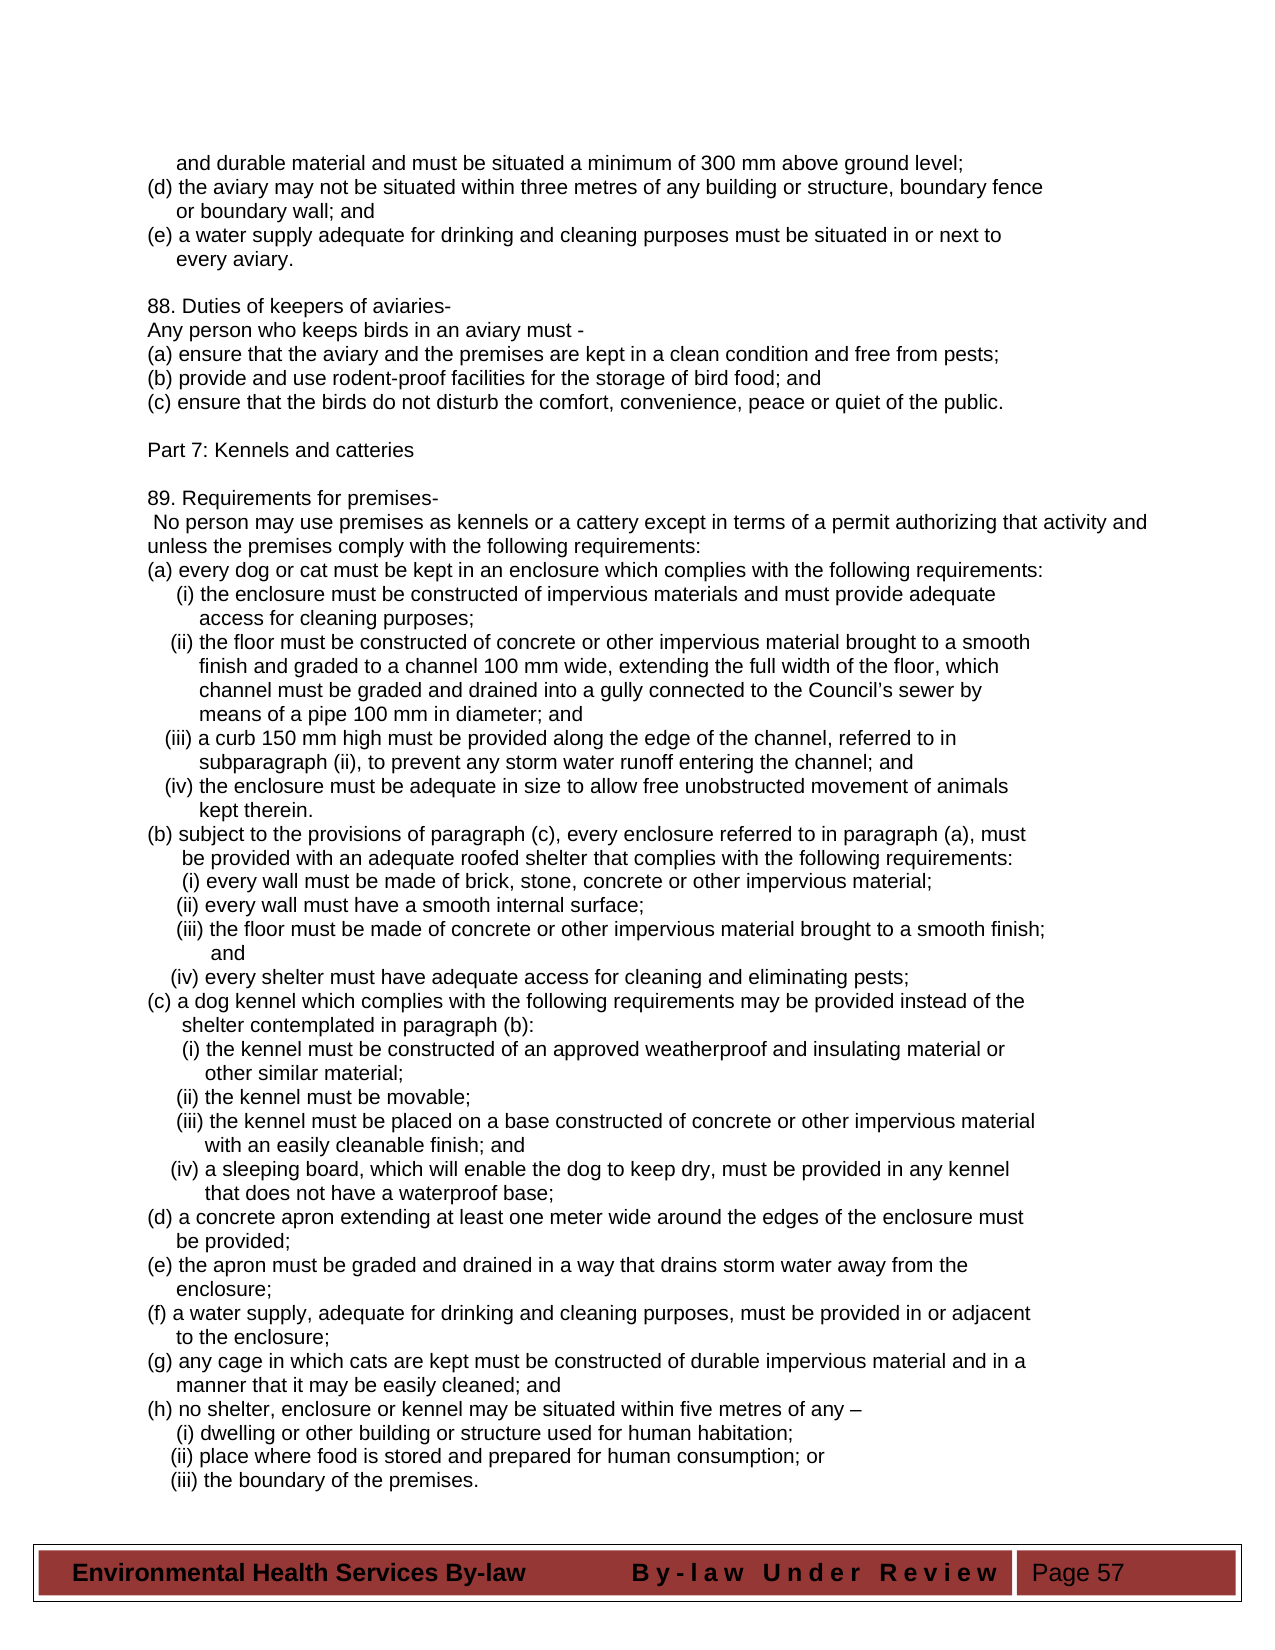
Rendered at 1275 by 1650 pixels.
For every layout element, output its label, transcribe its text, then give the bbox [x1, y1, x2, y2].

text (iii) a curb 150 mm high must be provided along the edge of the channel, referred to in [147, 726, 1153, 749]
text (ii) every wall must have a smooth internal surface; [147, 893, 1153, 917]
text channel must be graded and drained into a gully connected to the Council’s sewer by [147, 678, 1153, 702]
text (i) dwelling or other building or structure used for human habitation; [147, 1420, 1153, 1444]
text finish and graded to a channel 100 mm wide, extending the full width of the floor, which [147, 654, 1153, 678]
text kept therein. [147, 797, 1153, 821]
text (ii) place where food is stored and prepared for human consumption; or [147, 1444, 1153, 1468]
text be provided; [147, 1229, 1153, 1253]
text (iii) the boundary of the premises. [147, 1468, 1153, 1492]
text with an easily cleanable finish; and [147, 1133, 1153, 1157]
text means of a pipe 100 mm in diameter; and [147, 702, 1153, 726]
text manner that it may be easily cleaned; and [147, 1372, 1153, 1396]
text (a) every dog or cat must be kept in an enclosure which complies with the following requirements: [147, 558, 1153, 582]
text Part 7: Kennels and catteries [147, 438, 1153, 462]
text (d) a concrete apron extending at least one meter wide around the edges of the enclosure must [147, 1205, 1153, 1229]
text (iii) the floor must be made of concrete or other impervious material brought to a smooth finish; [147, 917, 1153, 941]
text enclosure; [147, 1277, 1153, 1301]
text (c) a dog kennel which complies with the following requirements may be provided instead of the [147, 989, 1153, 1013]
text (h) no shelter, enclosure or kennel may be situated within five metres of any – [147, 1396, 1153, 1420]
text (c) ensure that the birds do not disturb the comfort, convenience, peace or quiet of the public. [147, 390, 1153, 414]
text (g) any cage in which cats are kept must be constructed of durable impervious material and in a [147, 1348, 1153, 1372]
text (i) the enclosure must be constructed of impervious materials and must provide adequate [147, 582, 1153, 606]
text shelter contemplated in paragraph (b): [147, 1013, 1153, 1037]
text be provided with an adequate roofed shelter that complies with the following requirements: [147, 845, 1153, 869]
text (ii) the floor must be constructed of concrete or other impervious material brought to a smooth [147, 630, 1153, 654]
text (b) subject to the provisions of paragraph (c), every enclosure referred to in paragraph (a), must [147, 821, 1153, 845]
text access for cleaning purposes; [147, 606, 1153, 630]
text (iii) the kennel must be placed on a base constructed of concrete or other impervious material [147, 1109, 1153, 1133]
text 88. Duties of keepers of aviaries- [147, 294, 1153, 318]
text 89. Requirements for premises- [147, 486, 1153, 510]
text (b) provide and use rodent-proof facilities for the storage of bird food; and [147, 366, 1153, 390]
text and [147, 941, 1153, 965]
text (d) the aviary may not be situated within three metres of any building or structure, boundary fence [147, 174, 1153, 198]
text (iv) every shelter must have adequate access for cleaning and eliminating pests; [147, 965, 1153, 989]
text (a) ensure that the aviary and the premises are kept in a clean condition and free from pests; [147, 342, 1153, 366]
text or boundary wall; and [147, 198, 1153, 222]
text that does not have a waterproof base; [147, 1181, 1153, 1205]
text (e) a water supply adequate for drinking and cleaning purposes must be situated in or next to [147, 222, 1153, 246]
text other similar material; [147, 1061, 1153, 1085]
text subparagraph (ii), to prevent any storm water runoff entering the channel; and [147, 749, 1153, 773]
text (i) the kennel must be constructed of an approved weatherproof and insulating material or [147, 1037, 1153, 1061]
text (ii) the kennel must be movable; [147, 1085, 1153, 1109]
text Any person who keeps birds in an aviary must - [147, 318, 1153, 342]
text (iv) a sleeping board, which will enable the dog to keep dry, must be provided in any kennel [147, 1157, 1153, 1181]
text every aviary. [147, 246, 1153, 270]
text (i) every wall must be made of brick, stone, concrete or other impervious material; [147, 869, 1153, 893]
text No person may use premises as kennels or a cattery except in terms of a permit authorizing that activity and unless the premises comply with the following requirements: [147, 510, 1153, 558]
text (f) a water supply, adequate for drinking and cleaning purposes, must be provided in or adjacent [147, 1301, 1153, 1324]
text (e) the apron must be graded and drained in a way that drains storm water away from the [147, 1253, 1153, 1277]
text to the enclosure; [147, 1324, 1153, 1348]
text (iv) the enclosure must be adequate in size to allow free unobstructed movement of animals [147, 773, 1153, 797]
text and durable material and must be situated a minimum of 300 mm above ground level; [147, 122, 1153, 174]
